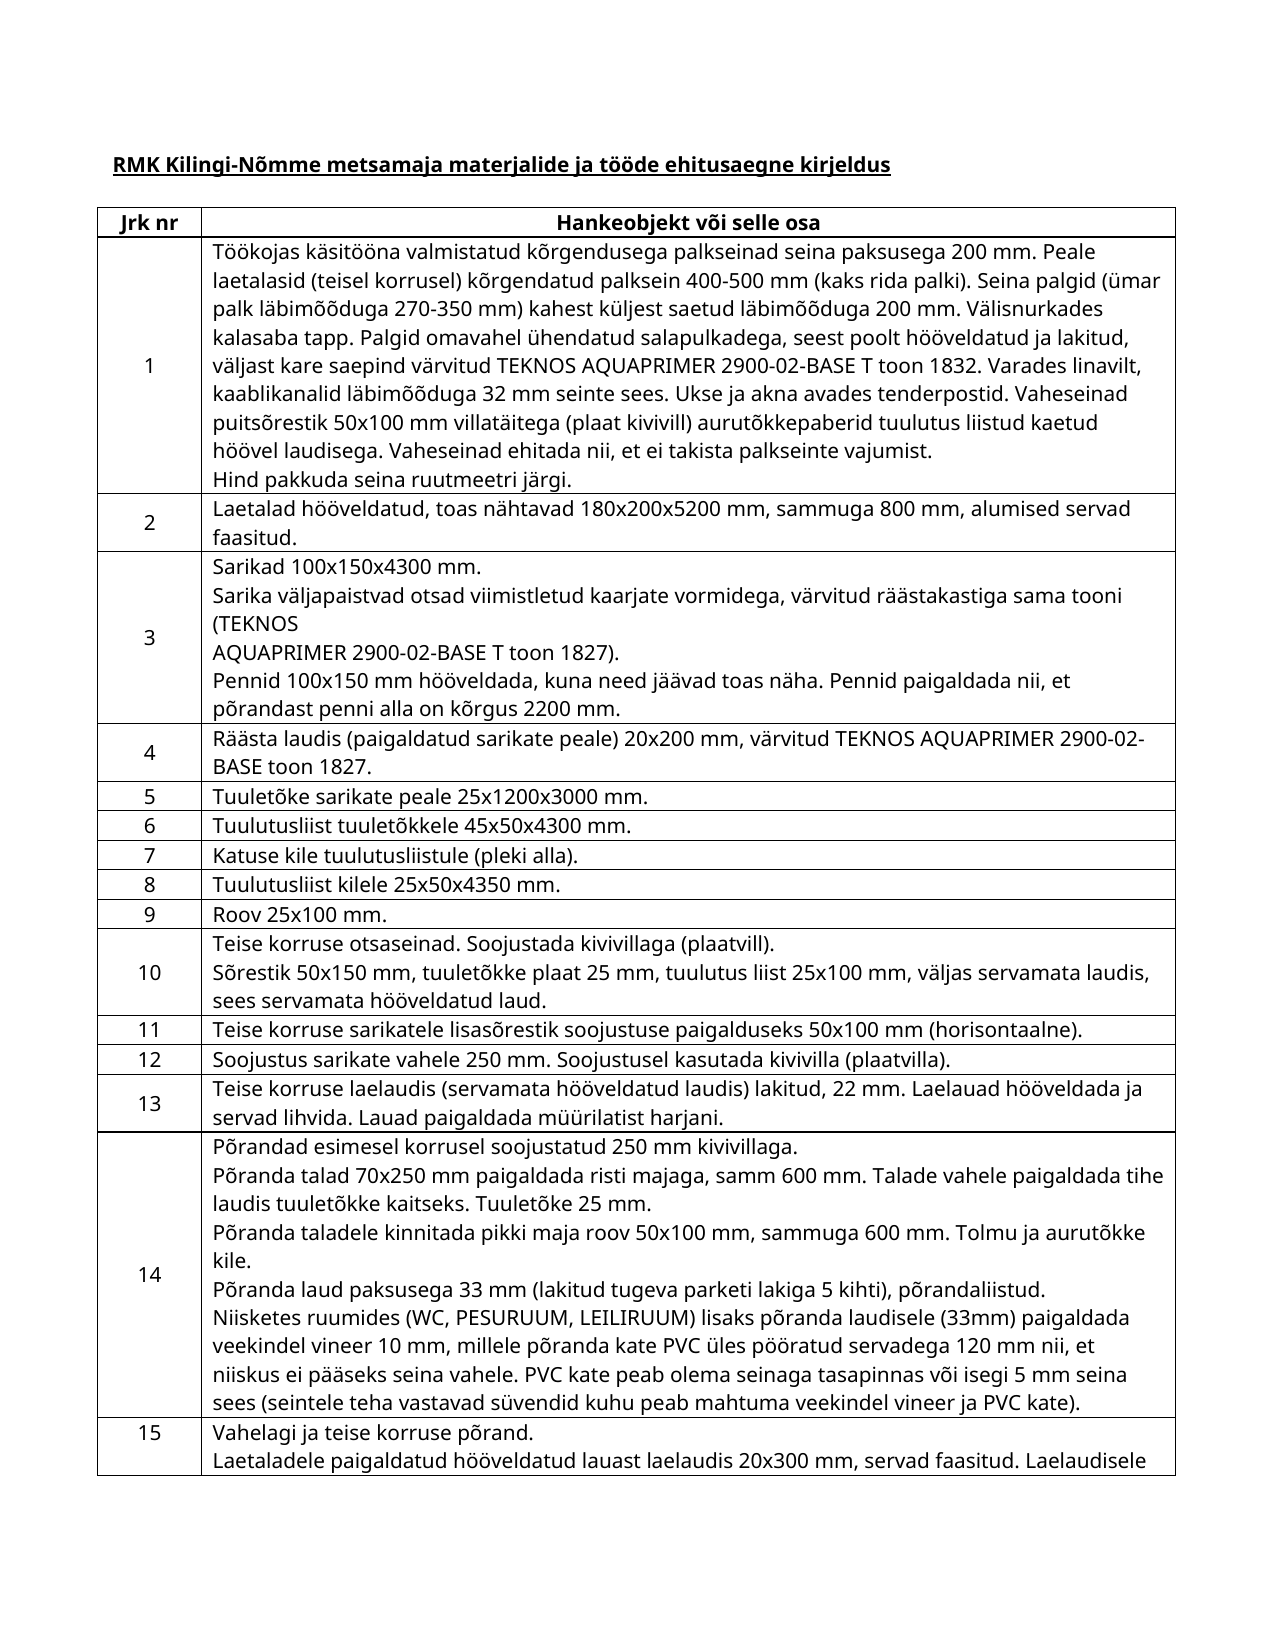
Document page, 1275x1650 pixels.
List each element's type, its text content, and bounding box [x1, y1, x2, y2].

table_cell Töökojas käsitööna valmistatud kõrgendusega palkseinad seina paksusega 200 mm. Peale laetalasid (teisel korrusel) kõrgendatud palksein 400-500 mm (kaks rida palki). Seina palgid (ümar palk läbimõõduga 270-350 mm) kahest küljest saetud läbimõõduga 200 mm. Välisnurkades kalasaba tapp. Palgid omavahel ühendatud salapulkadega, seest poolt hööveldatud ja lakitud, väljast kare saepind värvitud TEKNOS AQUAPRIMER 2900-02-BASE T toon 1832. Varades linavilt, kaablikanalid läbimõõduga 32 mm seinte sees. Ukse ja akna avades tenderpostid. Vaheseinad puitsõrestik 50x100 mm villatäitega (plaat kivivill) aurutõkkepaberid tuulutus liistud kaetud höövel laudisega. Vaheseinad ehitada nii, et ei takista palkseinte vajumist. Hind pakkuda seina ruutmeetri järgi. [202, 238, 1175, 493]
table_cell 10 [98, 929, 201, 1014]
table_header Hankeobjekt või selle osa [202, 208, 1175, 236]
table_cell 14 [98, 1133, 201, 1417]
table_cell Tuulutusliist tuuletõkkele 45x50x4300 mm. [202, 811, 1175, 840]
table_cell 13 [98, 1075, 201, 1131]
table_cell 11 [98, 1016, 201, 1044]
table_cell 1 [98, 238, 201, 493]
table_cell 4 [98, 724, 201, 781]
table_cell 2 [98, 494, 201, 551]
table_cell Sarikad 100x150x4300 mm. Sarika väljapaistvad otsad viimistletud kaarjate vormidega, värvitud räästakastiga sama tooni (TEKNOS AQUAPRIMER 2900-02-BASE T toon 1827). Pennid 100x150 mm hööveldada, kuna need jäävad toas näha. Pennid paigaldada nii, et põrandast penni alla on kõrgus 2200 mm. [202, 552, 1175, 723]
table_cell Põrandad esimesel korrusel soojustatud 250 mm kivivillaga. Põranda talad 70x250 mm paigaldada risti majaga, samm 600 mm. Talade vahele paigaldada tihe laudis tuuletõkke kaitseks. Tuuletõke 25 mm. Põranda taladele kinnitada pikki maja roov 50x100 mm, sammuga 600 mm. Tolmu ja aurutõkke kile. Põranda laud paksusega 33 mm (lakitud tugeva parketi lakiga 5 kihti), põrandaliistud. Niisketes ruumides (WC, PESURUUM, LEILIRUUM) lisaks põranda laudisele (33mm) paigaldada veekindel vineer 10 mm, millele põranda kate PVC üles pööratud servadega 120 mm nii, et niiskus ei pääseks seina vahele. PVC kate peab olema seinaga tasapinnas või isegi 5 mm seina sees (seintele teha vastavad süvendid kuhu peab mahtuma veekindel vineer ja PVC kate). [202, 1133, 1175, 1417]
table_cell Tuulutusliist kilele 25x50x4350 mm. [202, 870, 1175, 899]
table_cell Teise korruse otsaseinad. Soojustada kivivillaga (plaatvill). Sõrestik 50x150 mm, tuuletõkke plaat 25 mm, tuulutus liist 25x100 mm, väljas servamata laudis, sees servamata hööveldatud laud. [202, 929, 1175, 1014]
table_cell 8 [98, 870, 201, 899]
table_cell 9 [98, 900, 201, 928]
table_cell 5 [98, 782, 201, 810]
table_cell 12 [98, 1045, 201, 1073]
table_cell Katuse kile tuulutusliistule (pleki alla). [202, 841, 1175, 869]
table_cell Teise korruse sarikatele lisasõrestik soojustuse paigalduseks 50x100 mm (horisontaalne). [202, 1016, 1175, 1044]
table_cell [202, 1418, 1175, 1475]
table_header Jrk nr [98, 208, 201, 236]
table_cell 3 [98, 552, 201, 723]
table_cell Laetalad hööveldatud, toas nähtavad 180x200x5200 mm, sammuga 800 mm, alumised servad faasitud. [202, 494, 1175, 551]
table_cell 6 [98, 811, 201, 840]
table_cell 15 [98, 1418, 201, 1475]
table_cell Soojustus sarikate vahele 250 mm. Soojustusel kasutada kivivilla (plaatvilla). [202, 1045, 1175, 1073]
table_cell Tuuletõke sarikate peale 25x1200x3000 mm. [202, 782, 1175, 810]
table_cell 7 [98, 841, 201, 869]
text RMK Kilingi-Nõmme metsamaja materjalide ja tööde ehitusaegne kirjeldus [112, 150, 1162, 178]
table_cell Teise korruse laelaudis (servamata hööveldatud laudis) lakitud, 22 mm. Laelauad hööveldada ja servad lihvida. Lauad paigaldada müürilatist harjani. [202, 1075, 1175, 1131]
table_cell Roov 25x100 mm. [202, 900, 1175, 928]
table_cell Räästa laudis (paigaldatud sarikate peale) 20x200 mm, värvitud TEKNOS AQUAPRIMER 2900-02-BASE toon 1827. [202, 724, 1175, 781]
